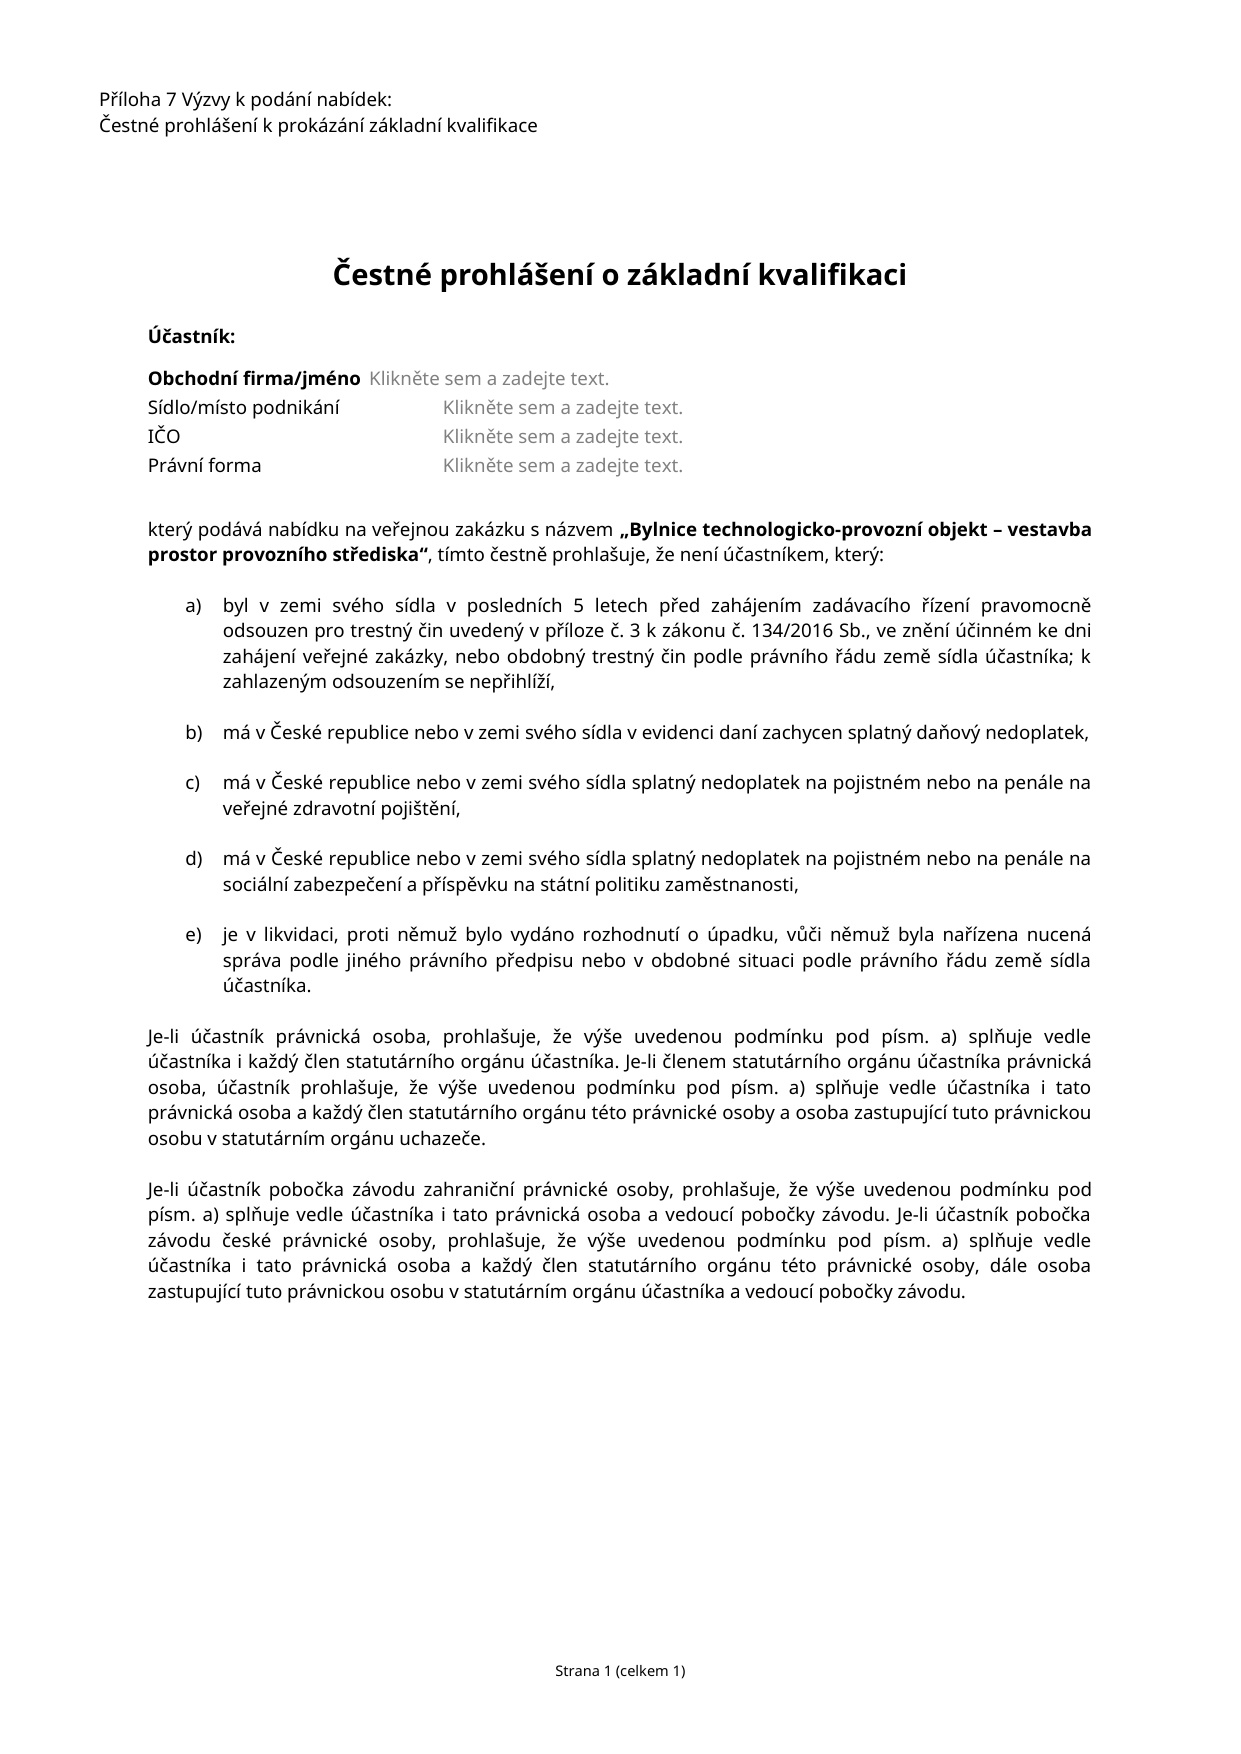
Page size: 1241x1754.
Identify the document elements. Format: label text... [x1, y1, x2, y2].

text Účastník: [148, 318, 1093, 349]
text Je-li účastník právnická osoba, prohlašuje, že výše uvedenou podmínku pod písm. a) splňuje vedle účastníka i každý člen statutárního orgánu účastníka. Je-li členem statutárního orgánu účastníka právnická osoba, účastník prohlašuje, že výše uvedenou podmínku pod písm. a) splňuje vedle účastníka i tato právnická osoba a každý člen statutárního orgánu této právnické osoby a osoba zastupující tuto právnickou osobu v statutárním orgánu uchazeče. [148, 1023, 1093, 1151]
text IČO [148, 420, 1093, 449]
text Sídlo/místo podnikání [148, 391, 1093, 420]
list je v likvidaci, proti němuž bylo vydáno rozhodnutí o úpadku, vůči němuž byla nařízena nucená správa podle jiného právního předpisu nebo v obdobné situaci podle právního řádu země sídla účastníka. [185, 922, 1093, 998]
text Právní forma [148, 449, 1093, 478]
text který podává nabídku na veřejnou zakázku s názvem „Bylnice technologicko-provozní objekt – vestavba prostor provozního střediska“, tímto čestně prohlašuje, že není účastníkem, který: [148, 516, 1093, 567]
text Je-li účastník pobočka závodu zahraniční právnické osoby, prohlašuje, že výše uvedenou podmínku pod písm. a) splňuje vedle účastníka i tato právnická osoba a vedoucí pobočky závodu. Je-li účastník pobočka závodu české právnické osoby, prohlašuje, že výše uvedenou podmínku pod písm. a) splňuje vedle účastníka i tato právnická osoba a každý člen statutárního orgánu této právnické osoby, dále osoba zastupující tuto právnickou osobu v statutárním orgánu účastníka a vedoucí pobočky závodu. [148, 1176, 1093, 1304]
list má v České republice nebo v zemi svého sídla splatný nedoplatek na pojistném nebo na penále na veřejné zdravotní pojištění, [185, 769, 1093, 821]
list byl v zemi svého sídla v posledních 5 letech před zahájením zadávacího řízení pravomocně odsouzen pro trestný čin uvedený v příloze č. 3 k zákonu č. 134/2016 Sb., ve znění účinném ke dni zahájení veřejné zakázky, nebo obdobný trestný čin podle právního řádu země sídla účastníka; k zahlazeným odsouzením se nepřihlíží, [185, 592, 1093, 694]
title Čestné prohlášení o základní kvalifikaci [148, 254, 1093, 293]
text Obchodní firma/jméno [148, 362, 1093, 391]
list má v České republice nebo v zemi svého sídla v evidenci daní zachycen splatný daňový nedoplatek, [185, 719, 1093, 744]
list má v České republice nebo v zemi svého sídla splatný nedoplatek na pojistném nebo na penále na sociální zabezpečení a příspěvku na státní politiku zaměstnanosti, [185, 846, 1093, 897]
